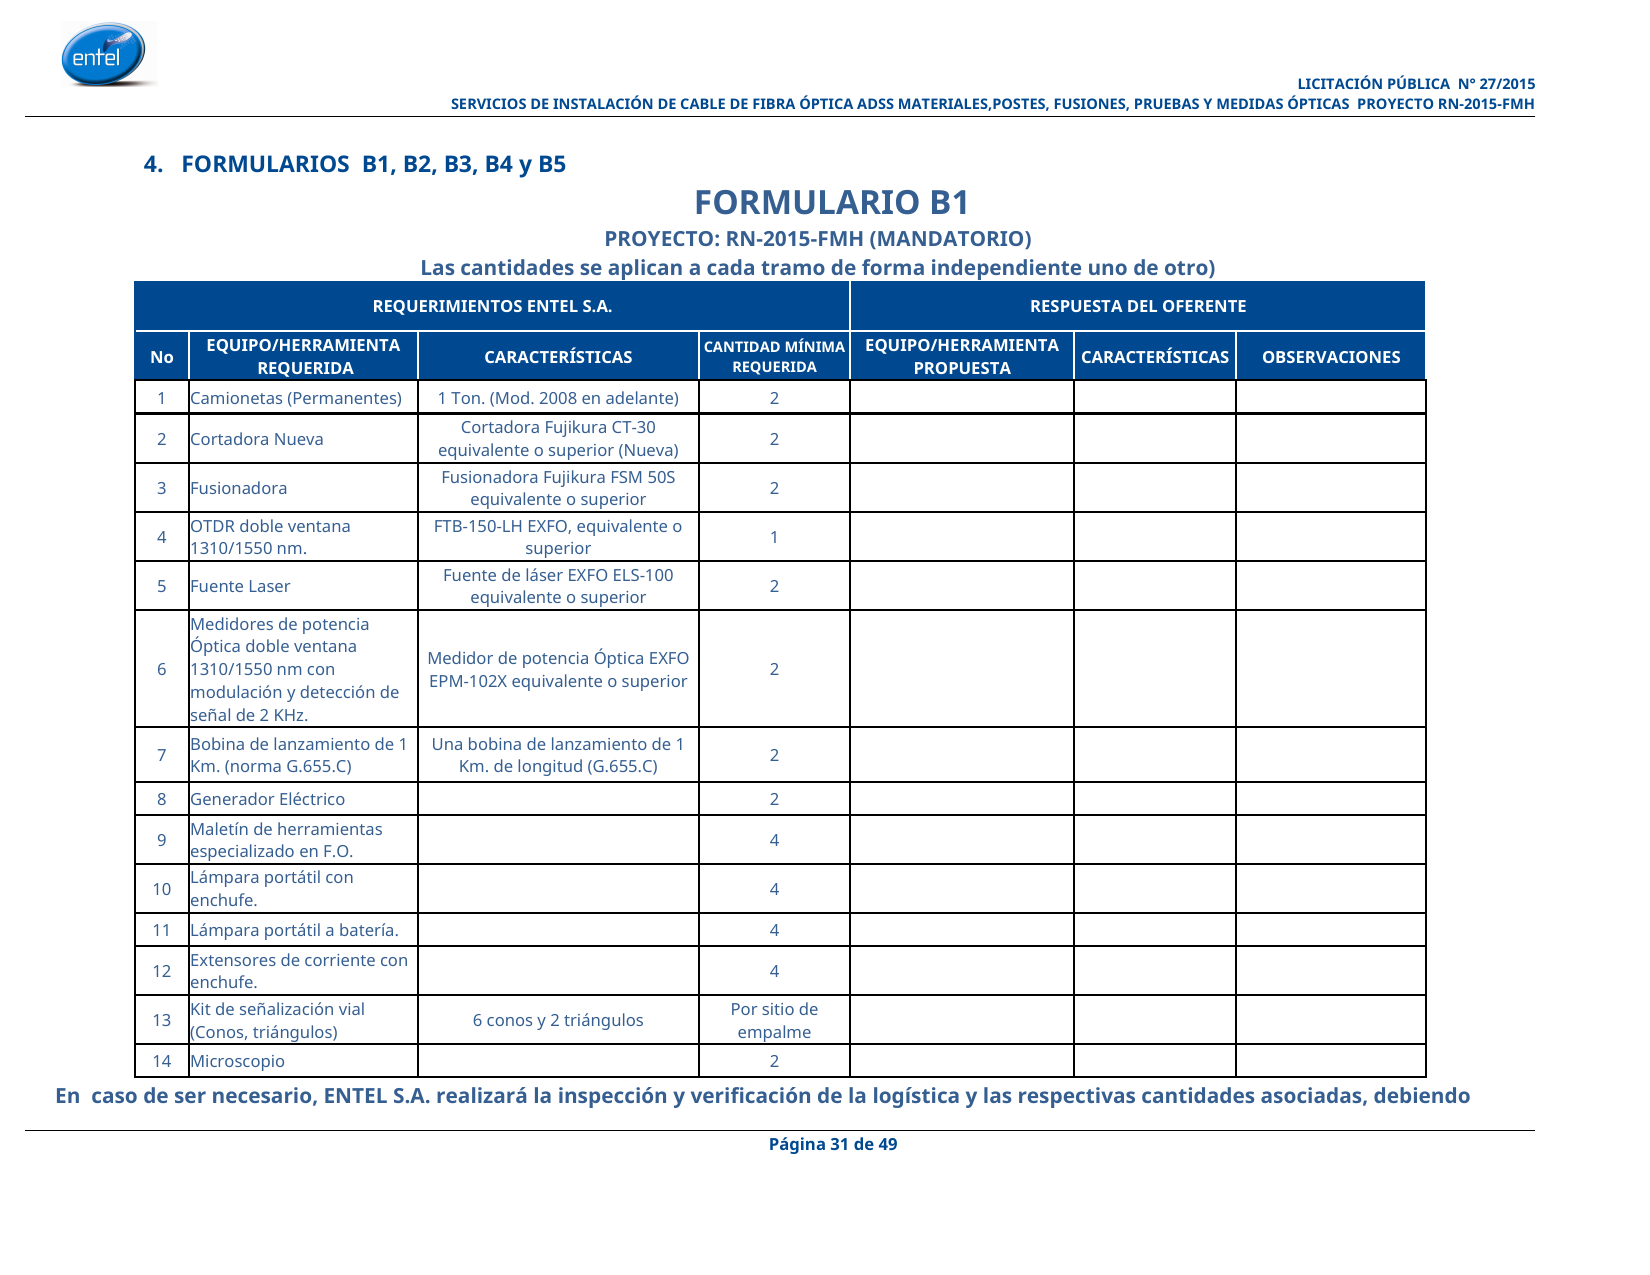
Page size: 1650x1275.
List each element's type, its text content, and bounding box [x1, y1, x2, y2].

table_cell 4 [700, 914, 849, 945]
table_cell 4 [700, 947, 849, 994]
table_cell [419, 1045, 698, 1076]
table_cell [851, 996, 1073, 1043]
table_cell CANTIDAD MÍNIMA REQUERIDA [700, 332, 849, 379]
table_cell Camionetas (Permanentes) [190, 381, 417, 412]
table_cell Lámpara portátil a batería. [190, 914, 417, 945]
table_cell [1075, 611, 1235, 726]
table_cell No [136, 332, 188, 379]
table_cell [1075, 783, 1235, 813]
table_cell Medidores de potencia Óptica doble ventana 1310/1550 nm con modulación y detección de señal de 2 KHz. [190, 611, 417, 726]
table_cell [1237, 611, 1425, 726]
table_cell [851, 783, 1073, 813]
table_cell 6 [136, 611, 188, 726]
table_cell [419, 783, 698, 813]
table_header RESPUESTA DEL OFERENTE [851, 281, 1425, 330]
table_cell 2 [700, 728, 849, 781]
table_cell [1075, 415, 1235, 462]
table_cell [851, 415, 1073, 462]
table_cell CARACTERÍSTICAS [1075, 332, 1235, 379]
table_cell [851, 816, 1073, 862]
table_cell [1237, 381, 1425, 412]
table_cell Fusionadora [190, 464, 417, 511]
table_cell [1237, 865, 1425, 912]
table_cell Maletín de herramientas especializado en F.O. [190, 816, 417, 862]
picture [61, 21, 158, 87]
table_cell OBSERVACIONES [1237, 332, 1425, 379]
table_cell Kit de señalización vial (Conos, triángulos) [190, 996, 417, 1043]
table_cell 8 [136, 783, 188, 813]
table_cell Fuente de láser EXFO ELS-100 equivalente o superior [419, 562, 698, 609]
table_cell [1075, 513, 1235, 560]
list FORMULARIO B1 [100, 179, 1535, 224]
table_cell 13 [136, 996, 188, 1043]
list FORMULARIOS B1, B2, B3, B4 y B5 [144, 148, 1535, 179]
table_cell [1237, 728, 1425, 781]
table_cell Medidor de potencia Óptica EXFO EPM-102X equivalente o superior [419, 611, 698, 726]
table_cell 2 [700, 415, 849, 462]
table_cell [851, 914, 1073, 945]
table_cell 2 [700, 381, 849, 412]
table_cell [1075, 816, 1235, 862]
table_cell 2 [700, 1045, 849, 1076]
table_cell [851, 865, 1073, 912]
table_cell CARACTERÍSTICAS [419, 332, 698, 379]
table_cell [1075, 996, 1235, 1043]
table_cell Cortadora Fujikura CT-30 equivalente o superior (Nueva) [419, 415, 698, 462]
table_cell 7 [136, 728, 188, 781]
table_cell [1237, 562, 1425, 609]
table_cell [851, 1045, 1073, 1076]
table_cell Por sitio de empalme [700, 996, 849, 1043]
table_cell [1237, 1045, 1425, 1076]
table_cell 1 [700, 513, 849, 560]
table_cell 14 [136, 1045, 188, 1076]
table_cell [1237, 415, 1425, 462]
table_cell [419, 914, 698, 945]
table_cell [1237, 914, 1425, 945]
table_cell [851, 728, 1073, 781]
table_cell Generador Eléctrico [190, 783, 417, 813]
table_cell 4 [700, 816, 849, 862]
table_cell [1237, 816, 1425, 862]
table_cell OTDR doble ventana 1310/1550 nm. [190, 513, 417, 560]
table_cell 9 [136, 816, 188, 862]
table_cell 2 [700, 783, 849, 813]
table_cell [851, 464, 1073, 511]
table_cell 2 [700, 611, 849, 726]
table_cell [1075, 914, 1235, 945]
table_cell [419, 865, 698, 912]
table_cell [851, 562, 1073, 609]
table_cell Fuente Laser [190, 562, 417, 609]
table_cell [1237, 996, 1425, 1043]
table_cell [851, 513, 1073, 560]
table_cell FTB-150-LH EXFO, equivalente o superior [419, 513, 698, 560]
table_cell [1075, 865, 1235, 912]
table_cell [419, 947, 698, 994]
table_cell Bobina de lanzamiento de 1 Km. (norma G.655.C) [190, 728, 417, 781]
table_cell 6 conos y 2 triángulos [419, 996, 698, 1043]
table_cell Extensores de corriente con enchufe. [190, 947, 417, 994]
table_cell 2 [700, 464, 849, 511]
table_cell 4 [700, 865, 849, 912]
table_cell [1237, 947, 1425, 994]
table_cell [1075, 562, 1235, 609]
table_cell 5 [136, 562, 188, 609]
table_cell Una bobina de lanzamiento de 1 Km. de longitud (G.655.C) [419, 728, 698, 781]
table_cell 1 [136, 381, 188, 412]
table_cell 2 [700, 562, 849, 609]
list Las cantidades se aplican a cada tramo de forma independiente uno de otro) [100, 253, 1535, 281]
table_cell Cortadora Nueva [190, 415, 417, 462]
list PROYECTO: RN-2015-FMH (MANDATORIO) [100, 224, 1535, 253]
table_cell [1075, 464, 1235, 511]
table_cell EQUIPO/HERRAMIENTA PROPUESTA [851, 332, 1073, 379]
table_cell [1075, 947, 1235, 994]
table_cell [1237, 783, 1425, 813]
table_header REQUERIMIENTOS ENTEL S.A. [136, 281, 849, 330]
table_cell 4 [136, 513, 188, 560]
table_cell Lámpara portátil con enchufe. [190, 865, 417, 912]
table_cell [851, 611, 1073, 726]
table_cell 10 [136, 865, 188, 912]
text En caso de ser necesario, ENTEL S.A. realizará la inspección y verificación de la logística y las respectivas cantidades asociadas, debiendo [55, 1081, 1535, 1109]
table_cell [851, 381, 1073, 412]
table_cell 12 [136, 947, 188, 994]
table_cell [419, 816, 698, 862]
table_cell Microscopio [190, 1045, 417, 1076]
table_cell 2 [136, 415, 188, 462]
table_cell [1075, 1045, 1235, 1076]
table_cell 3 [136, 464, 188, 511]
table_cell 11 [136, 914, 188, 945]
table_cell EQUIPO/HERRAMIENTA REQUERIDA [190, 332, 417, 379]
table_cell [1075, 728, 1235, 781]
table_cell 1 Ton. (Mod. 2008 en adelante) [419, 381, 698, 412]
table_cell [1237, 513, 1425, 560]
table_cell [851, 947, 1073, 994]
table_cell [1237, 464, 1425, 511]
table_cell [1075, 381, 1235, 412]
table_cell Fusionadora Fujikura FSM 50S equivalente o superior [419, 464, 698, 511]
